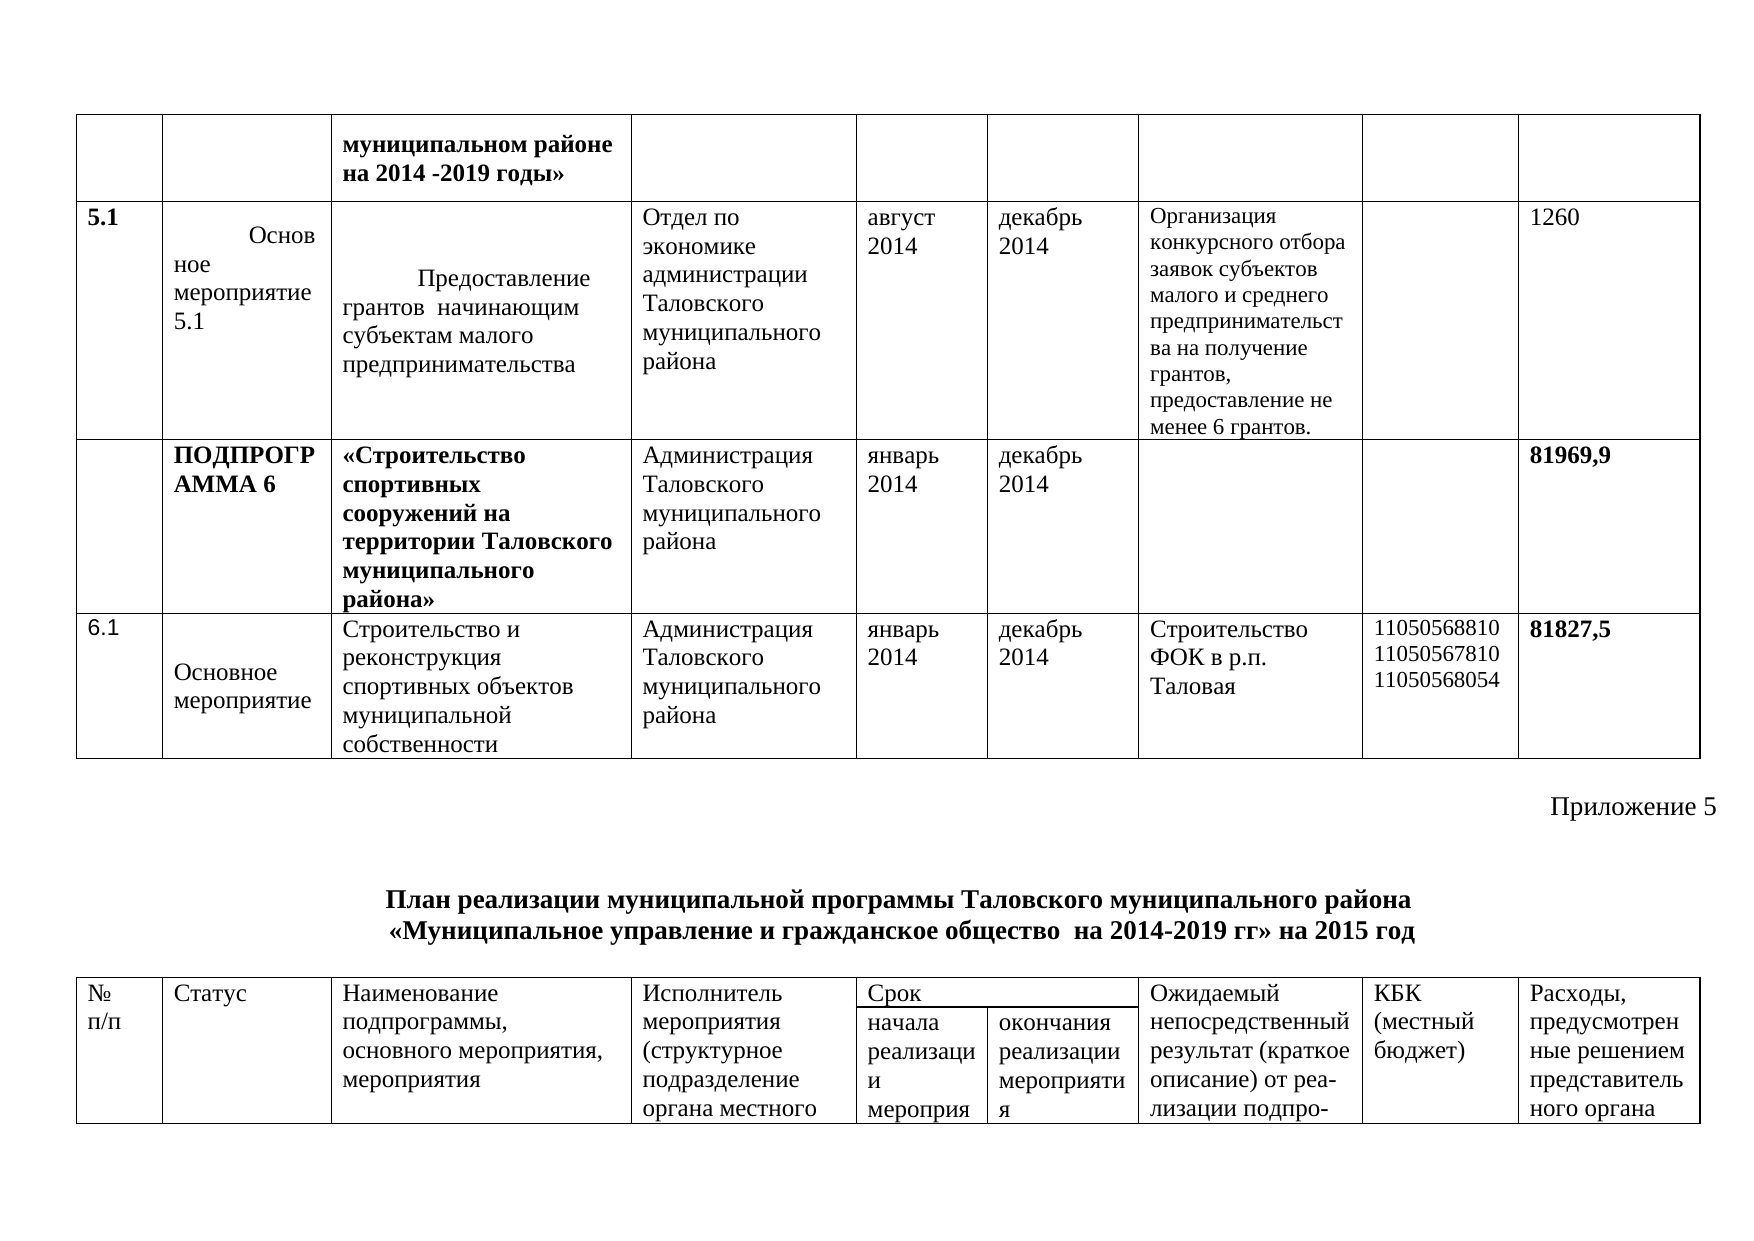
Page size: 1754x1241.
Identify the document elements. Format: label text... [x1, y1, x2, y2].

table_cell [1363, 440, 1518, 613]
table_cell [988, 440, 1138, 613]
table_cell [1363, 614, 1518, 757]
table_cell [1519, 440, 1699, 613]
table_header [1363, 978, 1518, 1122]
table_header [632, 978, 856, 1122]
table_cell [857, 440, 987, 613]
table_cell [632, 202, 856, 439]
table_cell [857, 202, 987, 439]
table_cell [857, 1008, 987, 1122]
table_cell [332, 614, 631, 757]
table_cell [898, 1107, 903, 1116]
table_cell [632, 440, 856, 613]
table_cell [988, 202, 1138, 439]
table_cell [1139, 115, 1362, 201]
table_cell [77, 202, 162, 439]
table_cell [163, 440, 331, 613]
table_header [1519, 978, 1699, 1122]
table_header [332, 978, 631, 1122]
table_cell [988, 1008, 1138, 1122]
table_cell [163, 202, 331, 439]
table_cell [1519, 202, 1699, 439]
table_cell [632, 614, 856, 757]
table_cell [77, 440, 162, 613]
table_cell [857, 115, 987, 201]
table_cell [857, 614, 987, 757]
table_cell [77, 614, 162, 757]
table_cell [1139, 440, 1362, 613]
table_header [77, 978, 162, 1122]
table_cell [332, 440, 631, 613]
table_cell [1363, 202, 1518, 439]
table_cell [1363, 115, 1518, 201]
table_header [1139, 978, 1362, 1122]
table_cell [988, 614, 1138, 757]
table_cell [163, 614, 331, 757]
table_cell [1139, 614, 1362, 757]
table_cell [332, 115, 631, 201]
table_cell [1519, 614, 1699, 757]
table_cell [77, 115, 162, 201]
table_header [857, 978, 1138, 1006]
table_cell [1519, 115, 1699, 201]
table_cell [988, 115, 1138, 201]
text Приложение 5 [87, 790, 1717, 821]
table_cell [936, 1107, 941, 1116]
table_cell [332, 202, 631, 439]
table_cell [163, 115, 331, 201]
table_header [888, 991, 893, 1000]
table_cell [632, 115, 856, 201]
text План реализации муниципальной программы Таловского муниципального района «Муниципальное управление и гражданское общество на 2014-2019 гг» на 2015 год [87, 883, 1717, 945]
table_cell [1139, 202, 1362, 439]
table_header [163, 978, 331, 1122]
